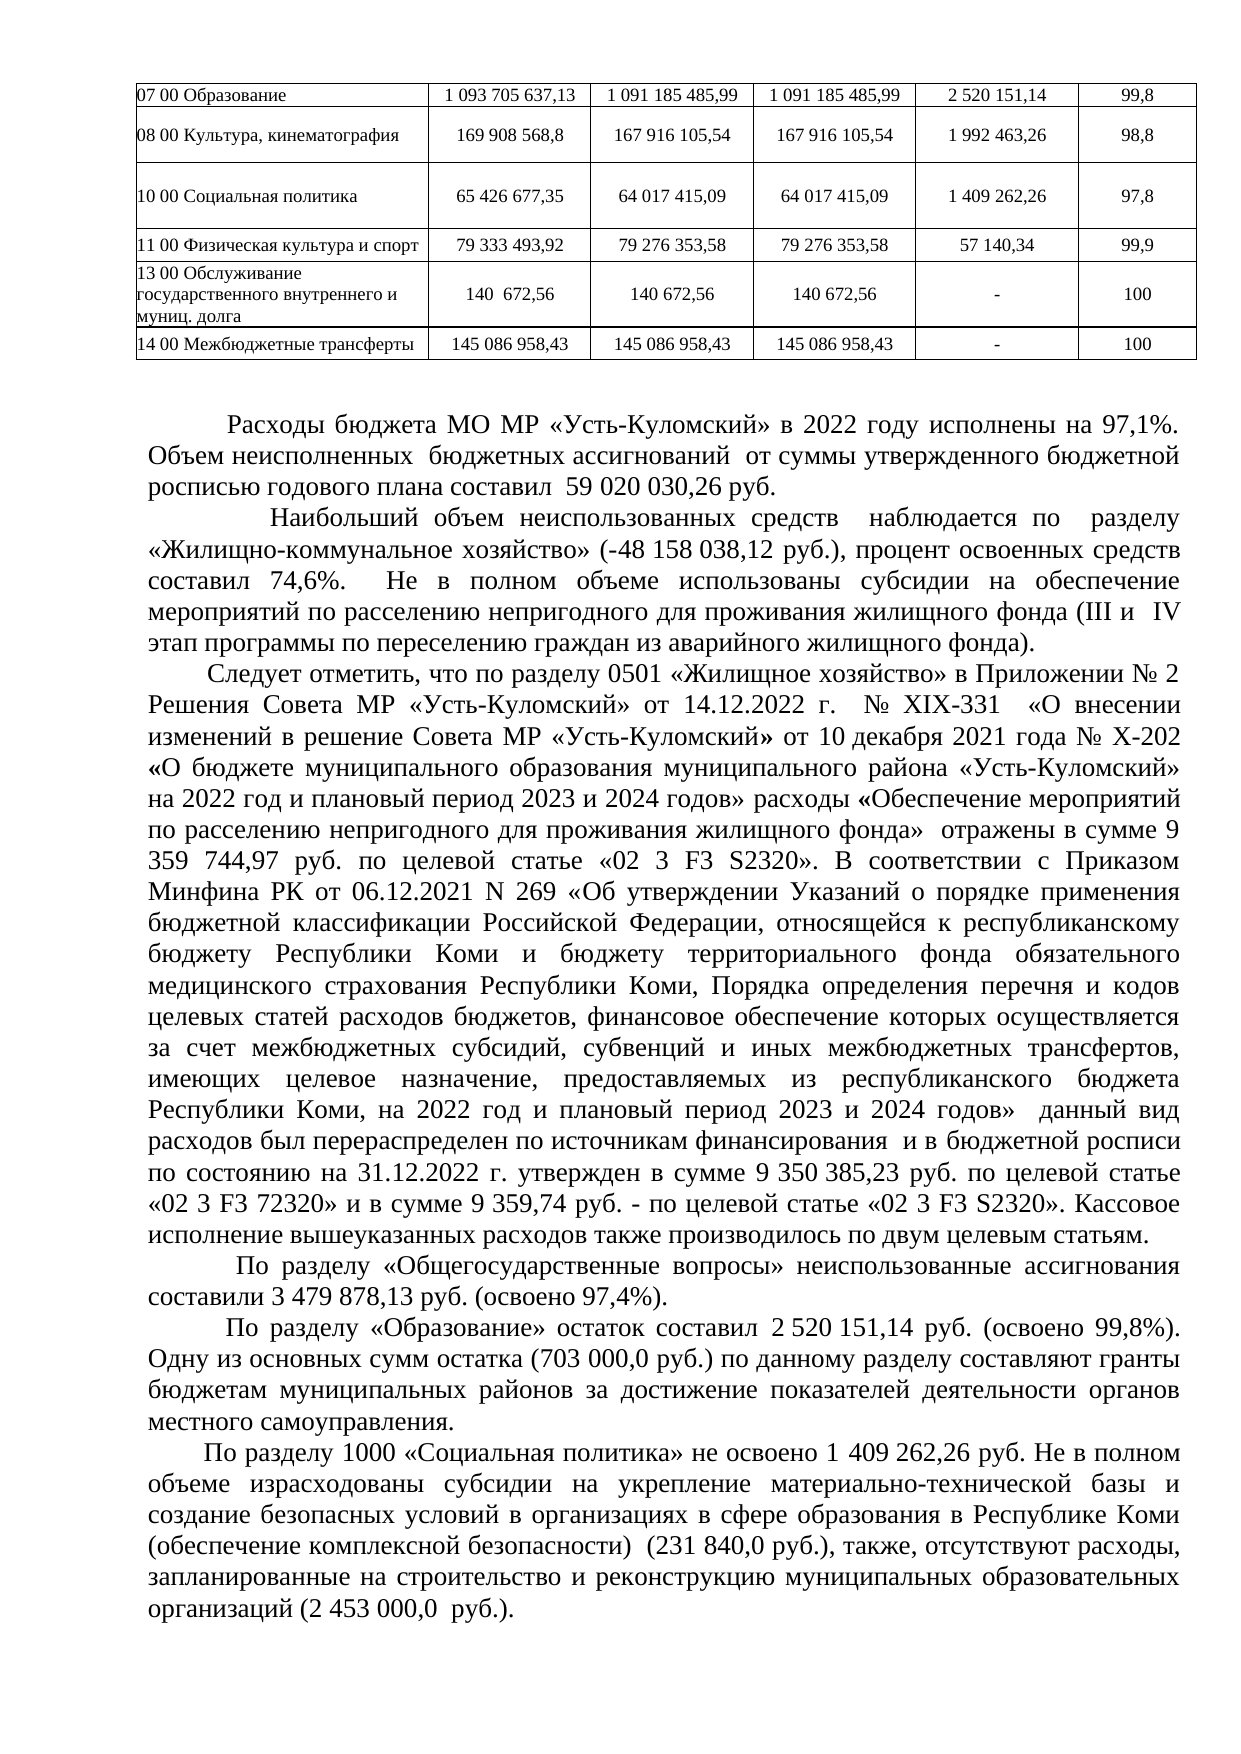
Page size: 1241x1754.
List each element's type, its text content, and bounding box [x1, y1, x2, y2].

table_cell 140 672,56 [754, 262, 915, 326]
table_cell 140 672,56 [591, 262, 753, 326]
table_cell 145 086 958,43 [429, 328, 590, 359]
table_cell 167 916 105,54 [591, 107, 753, 162]
table_cell - [916, 328, 1078, 359]
table_cell 169 908 568,8 [429, 107, 590, 162]
table_cell 100 [1079, 328, 1196, 359]
table_cell 145 086 958,43 [591, 328, 753, 359]
table_cell 2 520 151,14 [916, 84, 1078, 106]
table_cell 167 916 105,54 [754, 107, 915, 162]
table_cell 13 00 Обслуживание государственного внутреннего и муниц. долга [137, 262, 428, 326]
table_cell 145 086 958,43 [754, 328, 915, 359]
text По разделу «Общегосударственные вопросы» неиспользованные ассигнования составили 3 479 878,13 руб. (освоено 97,4%). [148, 1249, 1181, 1311]
table_cell 57 140,34 [916, 229, 1078, 261]
table_cell 07 00 Образование [137, 84, 428, 106]
table_cell 98,8 [1079, 107, 1196, 162]
table_cell 1 093 705 637,13 [429, 84, 590, 106]
table_cell 08 00 Культура, кинематография [137, 107, 428, 162]
table_cell 79 276 353,58 [754, 229, 915, 261]
table_cell 79 276 353,58 [591, 229, 753, 261]
table_cell - [916, 262, 1078, 326]
table_cell 79 333 493,92 [429, 229, 590, 261]
table_cell 14 00 Межбюджетные трансферты [137, 328, 428, 359]
text Наибольший объем неиспользованных средств наблюдается по разделу «Жилищно-коммунальное хозяйство» (-48 158 038,12 руб.), процент освоенных средств составил 74,6%. Не в полном объеме использованы субсидии на обеспечение мероприятий по расселению непригодного для проживания жилищного фонда (III и IV этап программы по переселению граждан из аварийного жилищного фонда). [148, 502, 1181, 657]
table_cell 99,9 [1079, 229, 1196, 261]
table_cell 1 992 463,26 [916, 107, 1078, 162]
table_cell 1 091 185 485,99 [754, 84, 915, 106]
table_cell 99,8 [1079, 84, 1196, 106]
table_cell 140 672,56 [429, 262, 590, 326]
text По разделу «Образование» остаток составил 2 520 151,14 руб. (освоено 99,8%). Одну из основных сумм остатка (703 000,0 руб.) по данному разделу составляют гранты бюджетам муниципальных районов за достижение показателей деятельности органов местного самоуправления. [148, 1311, 1181, 1436]
text По разделу 1000 «Социальная политика» не освоено 1 409 262,26 руб. Не в полном объеме израсходованы субсидии на укрепление материально-технической базы и создание безопасных условий в организациях в сфере образования в Республике Коми (обеспечение комплексной безопасности) (231 840,0 руб.), также, отсутствуют расходы, запланированные на строительство и реконструкцию муниципальных образовательных организаций (2 453 000,0 руб.). [148, 1436, 1181, 1623]
table_cell 10 00 Социальная политика [137, 163, 428, 228]
table_cell 65 426 677,35 [429, 163, 590, 228]
table_cell 97,8 [1079, 163, 1196, 228]
text Расходы бюджета МО МР «Усть-Куломский» в 2022 году исполнены на 97,1%. Объем неисполненных бюджетных ассигнований от суммы утвержденного бюджетной росписью годового плана составил 59 020 030,26 руб. [148, 408, 1181, 502]
title Следует отметить, что по разделу 0501 «Жилищное хозяйство» в Приложении № 2 Решения Совета МР «Усть-Куломский» от 14.12.2022 г. № XIX-331 «О внесении изменений в решение Совета МР «Усть-Куломский» от 10 декабря 2021 года № X-202 «О бюджете муниципального образования муниципального района «Усть-Куломский» на 2022 год и плановый период 2023 и 2024 годов» расходы «Обеспечение мероприятий по расселению непригодного для проживания жилищного фонда» отражены в сумме 9 359 744,97 руб. по целевой статье «02 3 F3 S2320». В соответствии с Приказом Минфина РК от 06.12.2021 N 269 «Об утверждении Указаний о порядке применения бюджетной классификации Российской Федерации, относящейся к республиканскому бюджету Республики Коми и бюджету территориального фонда обязательного медицинского страхования Республики Коми, Порядка определения перечня и кодов целевых статей расходов бюджетов, финансовое обеспечение которых осуществляется за счет межбюджетных субсидий, субвенций и иных межбюджетных трансфертов, имеющих целевое назначение, предоставляемых из республиканского бюджета Республики Коми, на 2022 год и плановый период 2023 и 2024 годов» данный вид расходов был перераспределен по источникам финансирования и в бюджетной росписи по состоянию на 31.12.2022 г. утвержден в сумме 9 350 385,23 руб. по целевой статье «02 3 F3 72320» и в сумме 9 359,74 руб. - по целевой статье «02 3 F3 S2320». Кассовое исполнение вышеуказанных расходов также производилось по двум целевым статьям. [148, 657, 1181, 1249]
table_cell 64 017 415,09 [591, 163, 753, 228]
table_cell 1 409 262,26 [916, 163, 1078, 228]
table_cell 64 017 415,09 [754, 163, 915, 228]
table_cell 100 [1079, 262, 1196, 326]
table_cell 1 091 185 485,99 [591, 84, 753, 106]
table_cell 11 00 Физическая культура и спорт [137, 229, 428, 261]
